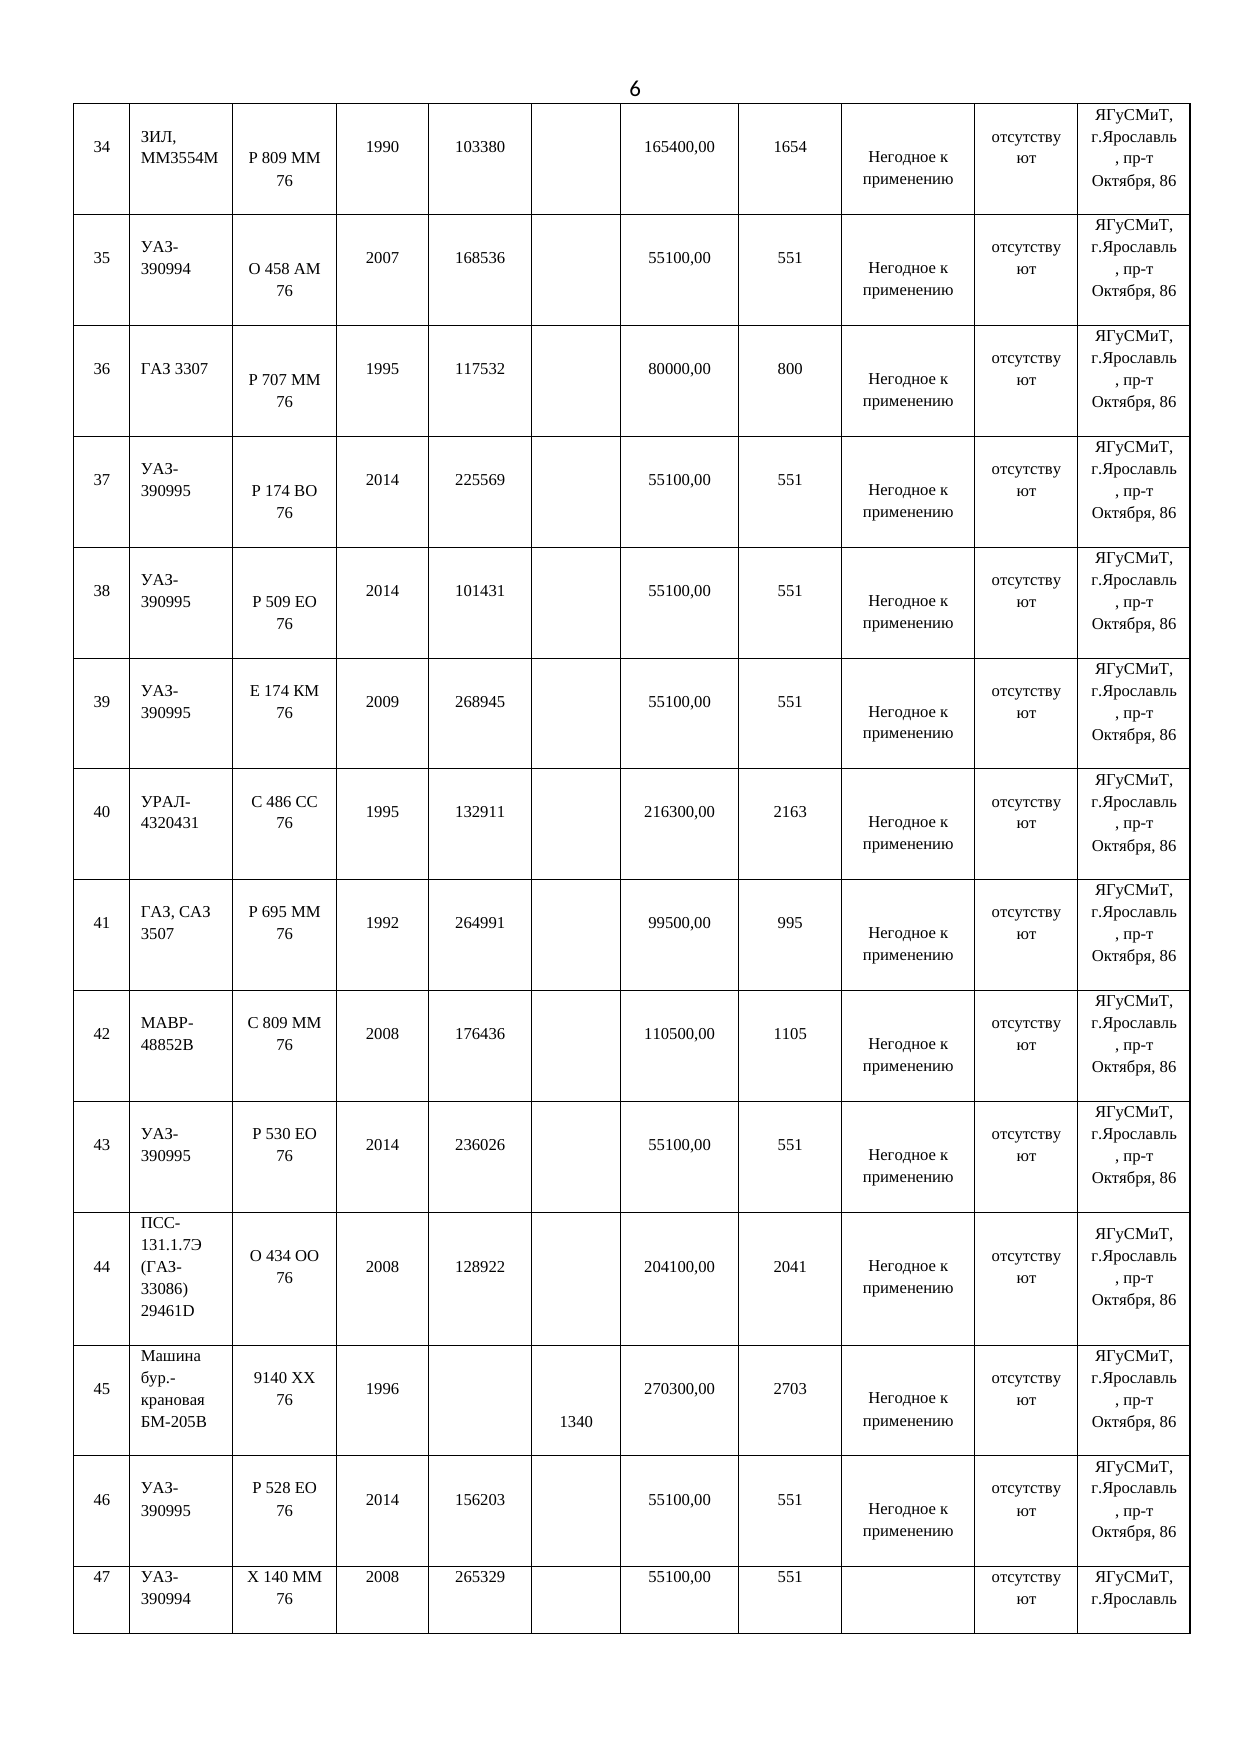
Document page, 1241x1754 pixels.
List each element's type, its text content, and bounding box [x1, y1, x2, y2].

table_cell Негодное к применению [842, 991, 974, 1101]
table_cell 37 [74, 437, 129, 547]
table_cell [842, 104, 974, 214]
table_cell 264991 [429, 880, 531, 990]
table_cell 168536 [429, 215, 531, 325]
table_cell О 434 ОО 76 [233, 1213, 336, 1344]
table_cell 2014 [337, 548, 428, 657]
table_cell 99500,00 [621, 880, 738, 990]
table_cell отсутствуют [975, 880, 1077, 990]
table_cell УАЗ-390995 [130, 1456, 232, 1566]
table_cell 128922 [429, 1213, 531, 1344]
table_cell 38 [74, 548, 129, 657]
table_cell О 458 АМ 76 [233, 215, 336, 325]
table_cell Р 528 ЕО 76 [233, 1456, 336, 1566]
table_cell Негодное к применению [842, 215, 974, 325]
table_cell 270300,00 [621, 1346, 738, 1455]
table_cell 551 [739, 1102, 841, 1212]
table_cell 103380 [429, 104, 531, 214]
table_cell отсутствуют [975, 548, 1077, 657]
table_cell Машина бур.-крановая БМ-205В [130, 1346, 232, 1455]
table_cell ЯГуСМиТ, г.Ярославль, пр-т Октября, 86 [1078, 1102, 1189, 1212]
table_cell 44 [74, 1213, 129, 1344]
table_cell ЯГуСМиТ, г.Ярославль, пр-т Октября, 86 [1078, 326, 1189, 436]
table_cell 225569 [429, 437, 531, 547]
table_cell Негодное к применению [842, 659, 974, 768]
table_cell 55100,00 [621, 437, 738, 547]
table_cell 1992 [337, 880, 428, 990]
table_cell [532, 769, 620, 879]
table_cell Р 707 ММ 76 [233, 326, 336, 436]
table_cell отсутствуют [975, 326, 1077, 436]
table_cell УРАЛ-4320431 [130, 769, 232, 879]
table_cell [532, 1102, 620, 1212]
table_cell 110500,00 [621, 991, 738, 1101]
table_cell 47 [74, 1567, 129, 1633]
table_cell отсутствуют [975, 1213, 1077, 1344]
table_cell 2014 [337, 1102, 428, 1212]
table_cell 551 [739, 659, 841, 768]
table_cell ЯГуСМиТ, г.Ярославль, пр-т Октября, 86 [1078, 991, 1189, 1101]
table_cell отсутствуют [975, 991, 1077, 1101]
table_cell 117532 [429, 326, 531, 436]
table_cell 2163 [739, 769, 841, 879]
table_cell 39 [74, 659, 129, 768]
table_cell отсутствуют [975, 659, 1077, 768]
table_cell С 486 СС 76 [233, 769, 336, 879]
table_cell [532, 215, 620, 325]
table_cell 2008 [337, 1213, 428, 1344]
table_cell ГАЗ, САЗ 3507 [130, 880, 232, 990]
table_cell 36 [74, 326, 129, 436]
table_cell 1995 [337, 326, 428, 436]
table_cell 156203 [429, 1456, 531, 1566]
table_cell Р 695 ММ 76 [233, 880, 336, 990]
table_cell ЗИЛ, ММ3554М [130, 104, 232, 214]
table_cell 2703 [739, 1346, 841, 1455]
table_cell отсутствуют [975, 1567, 1077, 1633]
table_cell УАЗ-390994 [130, 1567, 232, 1633]
table_cell ЯГуСМиТ, г.Ярославль, пр-т Октября, 86 [1078, 659, 1189, 768]
table_cell отсутствуют [975, 437, 1077, 547]
table_cell 1996 [337, 1346, 428, 1455]
table_cell 1990 [337, 104, 428, 214]
table_cell 55100,00 [621, 1567, 738, 1633]
table_cell [429, 1346, 531, 1455]
table_cell 1995 [337, 769, 428, 879]
table_cell 43 [74, 1102, 129, 1212]
table_cell ЯГуСМиТ, г.Ярославль, пр-т Октября, 86 [1078, 1346, 1189, 1455]
table_cell 2009 [337, 659, 428, 768]
table_cell отсутствуют [975, 215, 1077, 325]
table_cell УАЗ-390995 [130, 659, 232, 768]
table_cell Негодное к применению [842, 1456, 974, 1566]
table_cell 46 [74, 1456, 129, 1566]
table_cell 176436 [429, 991, 531, 1101]
table_cell [532, 1213, 620, 1344]
table_cell 2014 [337, 437, 428, 547]
table_cell отсутствуют [975, 1346, 1077, 1455]
table_cell 55100,00 [621, 215, 738, 325]
table_cell 132911 [429, 769, 531, 879]
table_cell отсутствуют [975, 104, 1077, 214]
table_cell 551 [739, 1567, 841, 1633]
table_cell 55100,00 [621, 1456, 738, 1566]
table_cell 34 [74, 104, 129, 214]
table_cell 551 [739, 215, 841, 325]
table_cell Негодное к применению [842, 326, 974, 436]
table_cell 55100,00 [621, 659, 738, 768]
table_cell [532, 104, 620, 214]
table_cell [532, 659, 620, 768]
table_cell 204100,00 [621, 1213, 738, 1344]
table_cell [532, 437, 620, 547]
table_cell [1078, 1567, 1189, 1633]
table_cell Негодное к применению [842, 548, 974, 657]
table_cell 2041 [739, 1213, 841, 1344]
table_cell 80000,00 [621, 326, 738, 436]
table_cell 45 [74, 1346, 129, 1455]
table_cell 2007 [337, 215, 428, 325]
table_cell УАЗ-390995 [130, 1102, 232, 1212]
table_cell Р 174 ВО 76 [233, 437, 336, 547]
table_cell 41 [74, 880, 129, 990]
table_cell 2014 [337, 1456, 428, 1566]
table_cell 1105 [739, 991, 841, 1101]
table_cell Негодное к применению [842, 1102, 974, 1212]
table_cell Негодное к применению [842, 1213, 974, 1344]
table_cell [1078, 104, 1189, 214]
table_cell [532, 991, 620, 1101]
table_cell Х 140 ММ 76 [233, 1567, 336, 1633]
table_cell Р 509 ЕО 76 [233, 548, 336, 657]
table_cell Р 809 ММ 76 [233, 104, 336, 214]
table_cell отсутствуют [975, 769, 1077, 879]
table_cell Негодное к применению [842, 1346, 974, 1455]
table_cell 216300,00 [621, 769, 738, 879]
table_cell 265329 [429, 1567, 531, 1633]
table_cell 2008 [337, 1567, 428, 1633]
table_cell 165400,00 [621, 104, 738, 214]
table_cell 40 [74, 769, 129, 879]
table_cell отсутствуют [975, 1456, 1077, 1566]
table_cell УАЗ-390995 [130, 437, 232, 547]
table_cell 1340 [532, 1346, 620, 1455]
table_cell 268945 [429, 659, 531, 768]
table_cell [532, 1567, 620, 1633]
table_cell 1654 [739, 104, 841, 214]
table_cell Негодное к применению [842, 769, 974, 879]
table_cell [842, 1567, 974, 1633]
table_cell [532, 880, 620, 990]
table_cell 2008 [337, 991, 428, 1101]
table_cell ЯГуСМиТ, г.Ярославль, пр-т Октября, 86 [1078, 437, 1189, 547]
table_cell 551 [739, 437, 841, 547]
table_cell [532, 548, 620, 657]
table_cell 9140 ХХ 76 [233, 1346, 336, 1455]
table_cell Е 174 КМ 76 [233, 659, 336, 768]
table_cell ЯГуСМиТ, г.Ярославль, пр-т Октября, 86 [1078, 880, 1189, 990]
table_cell 551 [739, 1456, 841, 1566]
table_cell МАВР-48852В [130, 991, 232, 1101]
table_cell 55100,00 [621, 548, 738, 657]
table_cell ПСС-131.1.7Э (ГАЗ-33086) 29461D [130, 1213, 232, 1344]
table_cell 995 [739, 880, 841, 990]
table_cell ЯГуСМиТ, г.Ярославль, пр-т Октября, 86 [1078, 548, 1189, 657]
table_cell ГАЗ 3307 [130, 326, 232, 436]
table_cell УАЗ-390994 [130, 215, 232, 325]
table_cell [532, 1456, 620, 1566]
table_cell ЯГуСМиТ, г.Ярославль, пр-т Октября, 86 [1078, 769, 1189, 879]
table_cell 55100,00 [621, 1102, 738, 1212]
table_cell 800 [739, 326, 841, 436]
table_cell 101431 [429, 548, 531, 657]
table_cell [532, 326, 620, 436]
table_cell 236026 [429, 1102, 531, 1212]
table_cell 35 [74, 215, 129, 325]
table_cell Негодное к применению [842, 437, 974, 547]
table_cell отсутствуют [975, 1102, 1077, 1212]
table_cell С 809 ММ 76 [233, 991, 336, 1101]
table_cell 551 [739, 548, 841, 657]
table_cell УАЗ-390995 [130, 548, 232, 657]
table_cell Р 530 ЕО 76 [233, 1102, 336, 1212]
table_cell ЯГуСМиТ, г.Ярославль, пр-т Октября, 86 [1078, 215, 1189, 325]
table_cell ЯГуСМиТ, г.Ярославль, пр-т Октября, 86 [1078, 1456, 1189, 1566]
table_cell ЯГуСМиТ, г.Ярославль, пр-т Октября, 86 [1078, 1213, 1189, 1344]
table_cell 42 [74, 991, 129, 1101]
table_cell Негодное к применению [842, 880, 974, 990]
